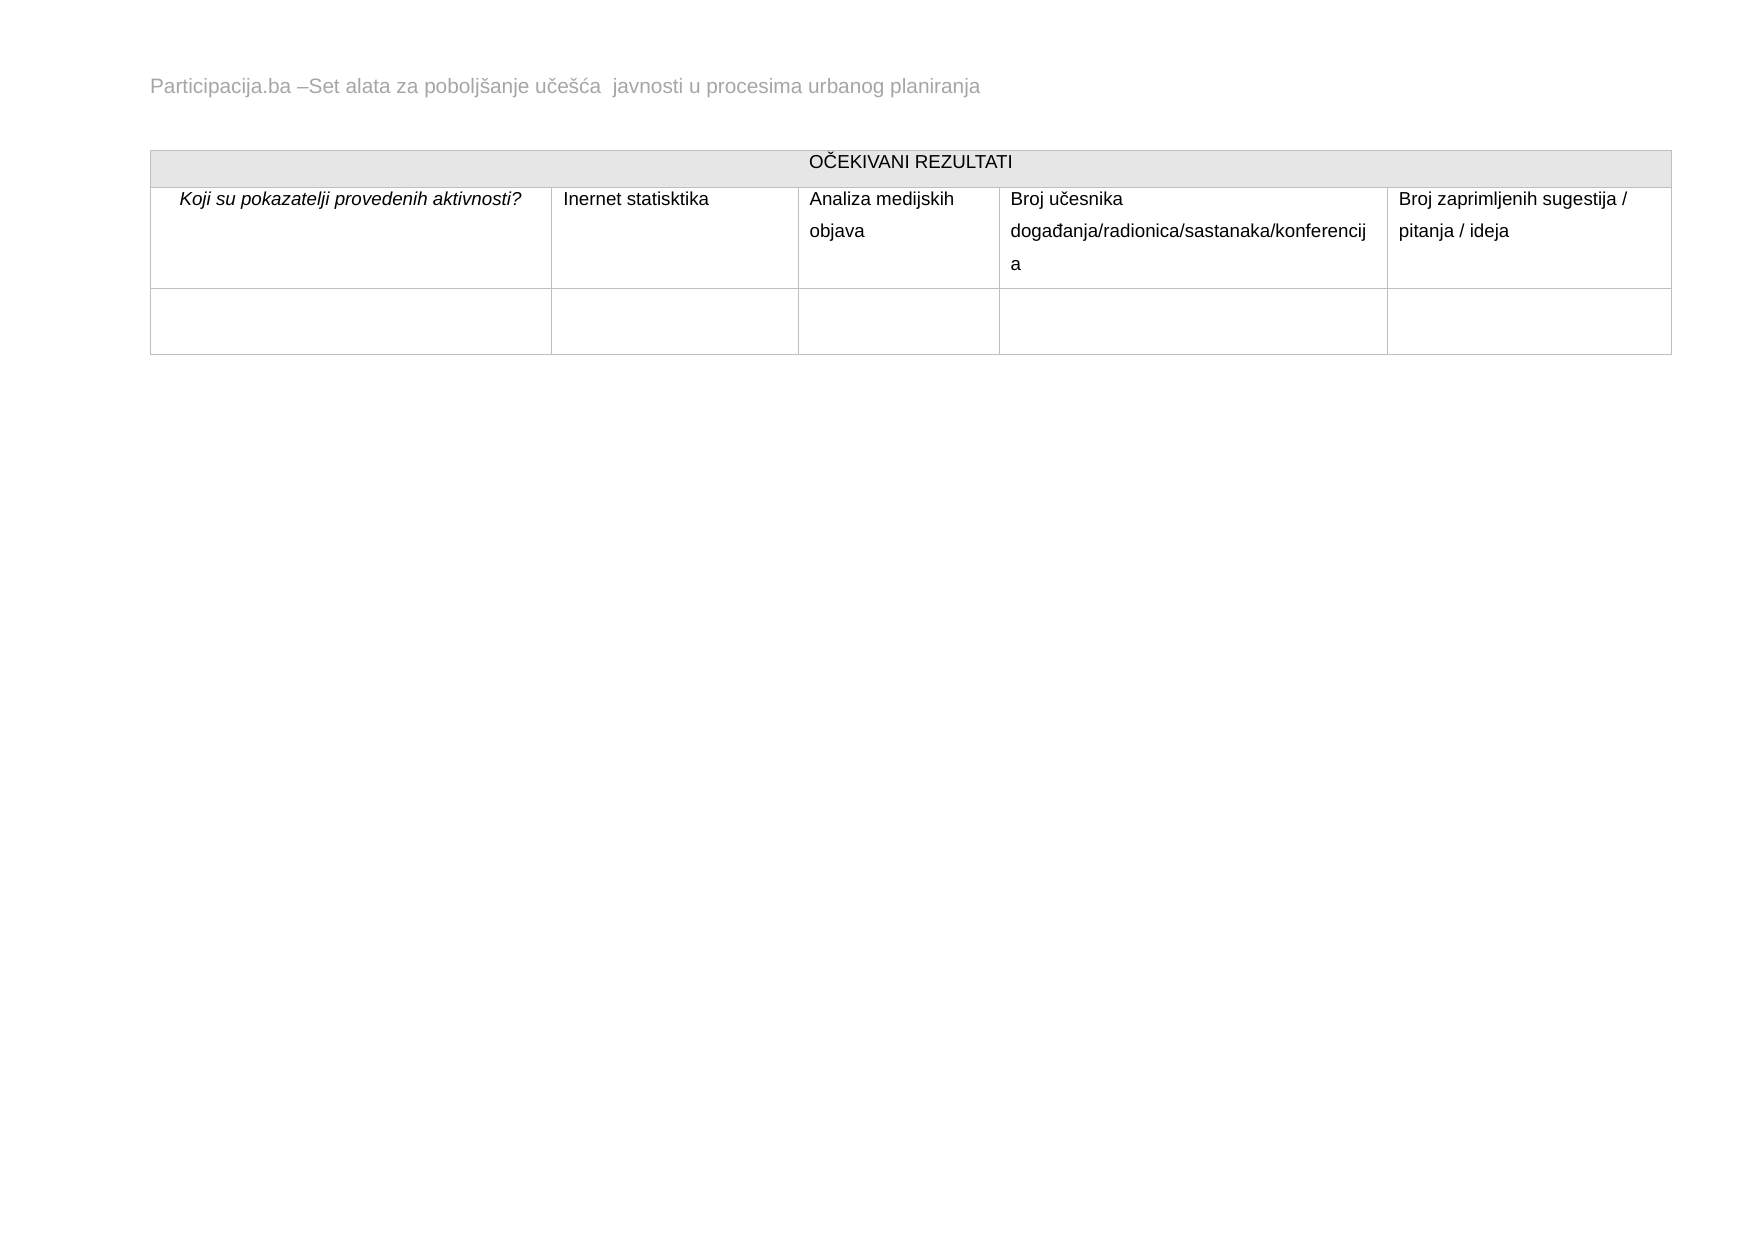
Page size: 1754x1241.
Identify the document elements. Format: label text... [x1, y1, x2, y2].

table_cell [1000, 289, 1387, 354]
table_cell Analiza medijskih objava [799, 188, 999, 288]
table_cell Koji su pokazatelji provedenih aktivnosti? [151, 188, 551, 288]
table_cell Inernet statisktika [552, 188, 798, 288]
table_cell Broj učesnika događanja/radionica/sastanaka/konferencija [1000, 188, 1387, 288]
table_cell Broj zaprimljenih sugestija / pitanja / ideja [1388, 188, 1671, 288]
table_cell [552, 289, 798, 354]
table_cell [799, 289, 999, 354]
table_cell OČEKIVANI REZULTATI [151, 151, 1671, 187]
table_cell [1388, 289, 1671, 354]
table_cell [151, 289, 551, 354]
